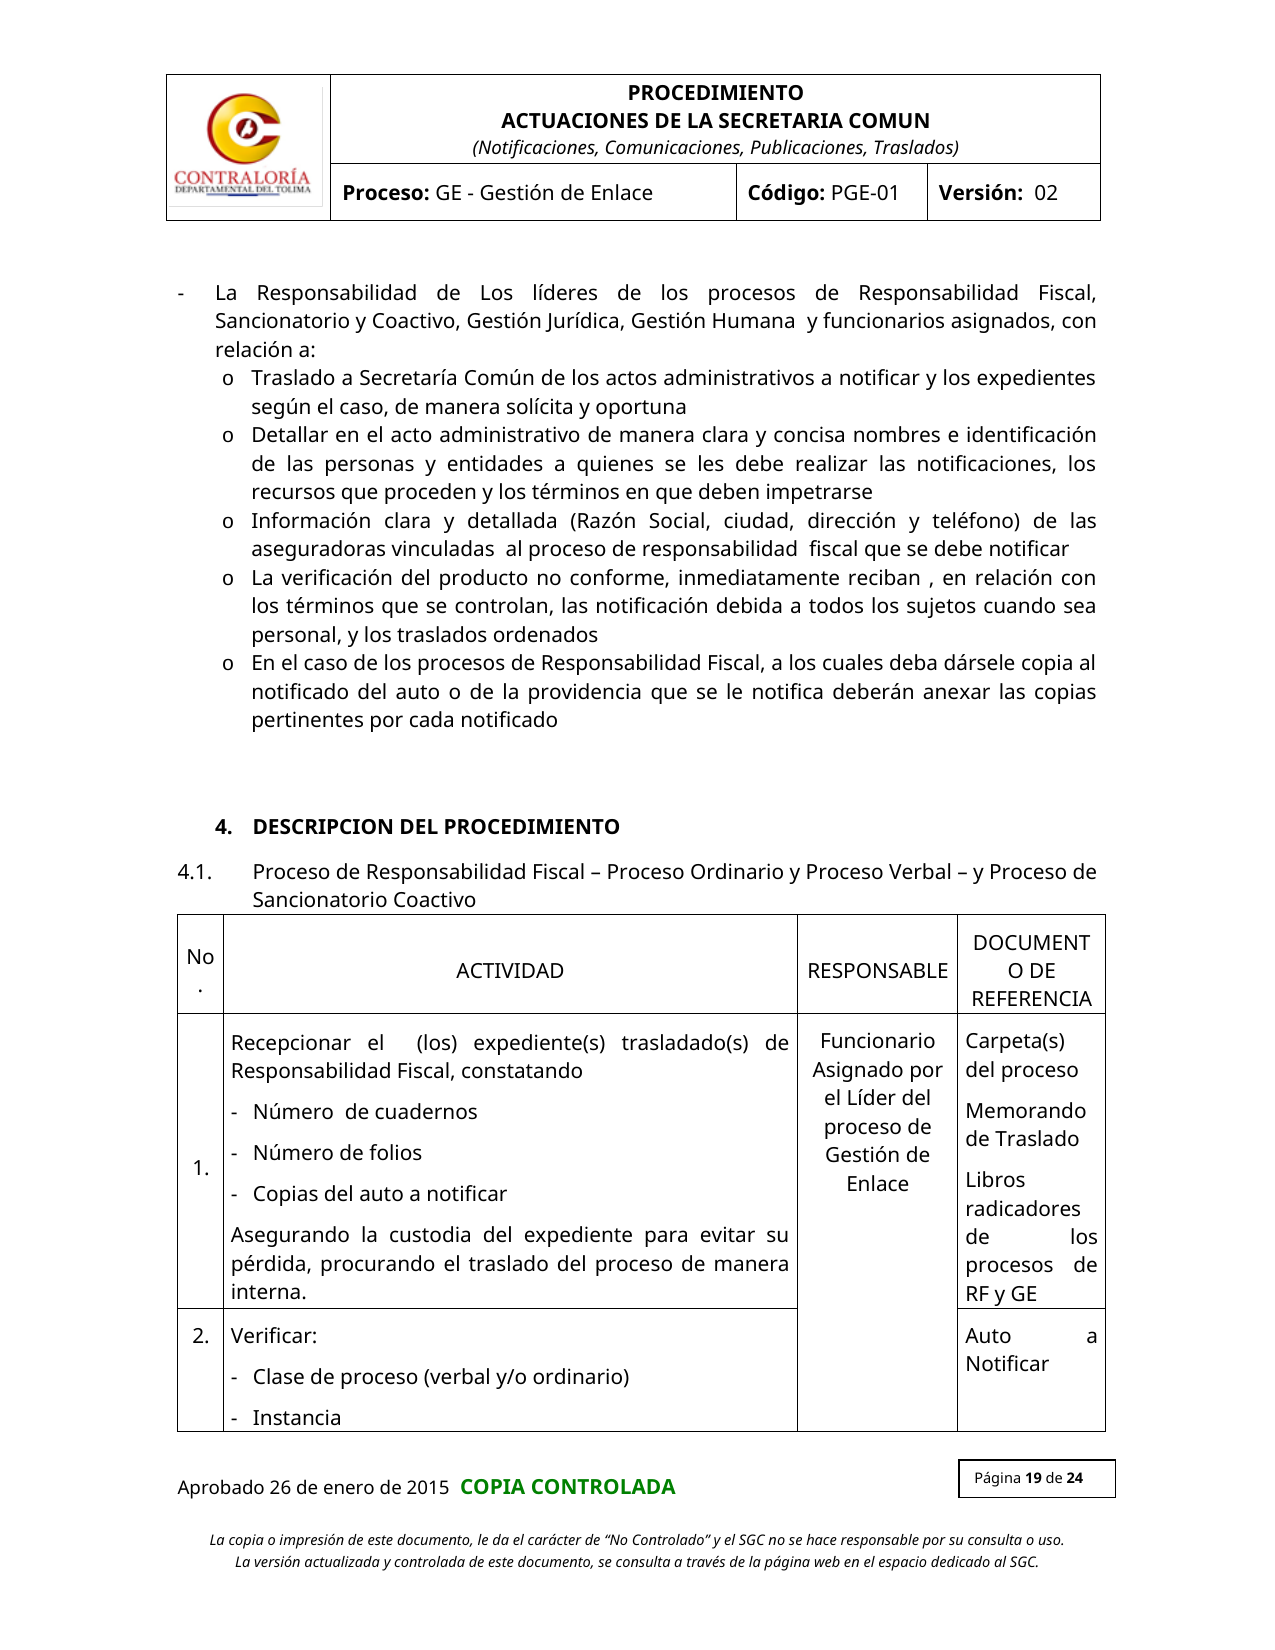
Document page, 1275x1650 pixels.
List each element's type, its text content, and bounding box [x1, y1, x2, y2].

list En el caso de los procesos de Responsabilidad Fiscal, a los cuales deba dársele copia al notificado del auto o de la providencia que se le notifica deberán anexar las copias pertinentes por cada notificado [222, 648, 1098, 734]
table_cell Carpeta(s) del proceso Memorando de Traslado Libros radicadores de los procesos de RF y GE [958, 1014, 1105, 1307]
table_header ACTIVIDAD [224, 915, 797, 1013]
table_cell Funcionario Asignado por el Líder del proceso de Gestión de Enlace [798, 1014, 957, 1431]
picture [168, 87, 324, 208]
list La verificación del producto no conforme, inmediatamente reciban , en relación con los términos que se controlan, las notificación debida a todos los sujetos cuando sea personal, y los traslados ordenados [222, 563, 1098, 648]
list Proceso de Responsabilidad Fiscal – Proceso Ordinario y Proceso Verbal – y Proceso de Sancionatorio Coactivo [177, 857, 1098, 914]
table_header RESPONSABLE [798, 915, 957, 1013]
table_header No. [178, 915, 223, 1013]
table_cell Auto a Notificar [958, 1309, 1105, 1431]
table_cell Recepcionar el (los) expediente(s) trasladado(s) de Responsabilidad Fiscal, constatando Número de cuadernos Número de folios Copias del auto a notificar Asegurando la custodia del expediente para evitar su pérdida, procurando el traslado del proceso de manera interna. [224, 1014, 797, 1307]
subtitle DESCRIPCION DEL PROCEDIMIENTO [215, 812, 1098, 841]
table_cell [178, 1014, 223, 1307]
list Detallar en el acto administrativo de manera clara y concisa nombres e identificación de las personas y entidades a quienes se les debe realizar las notificaciones, los recursos que proceden y los términos en que deben impetrarse [222, 420, 1098, 506]
list La Responsabilidad de Los líderes de los procesos de Responsabilidad Fiscal, Sancionatorio y Coactivo, Gestión Jurídica, Gestión Humana y funcionarios asignados, con relación a: [177, 278, 1098, 363]
table_header DOCUMENTO DE REFERENCIA [958, 915, 1105, 1013]
list Información clara y detallada (Razón Social, ciudad, dirección y teléfono) de las aseguradoras vinculadas al proceso de responsabilidad fiscal que se debe notificar [222, 506, 1098, 563]
list Traslado a Secretaría Común de los actos administrativos a notificar y los expedientes según el caso, de manera solícita y oportuna [222, 363, 1098, 420]
table_cell [178, 1309, 223, 1431]
